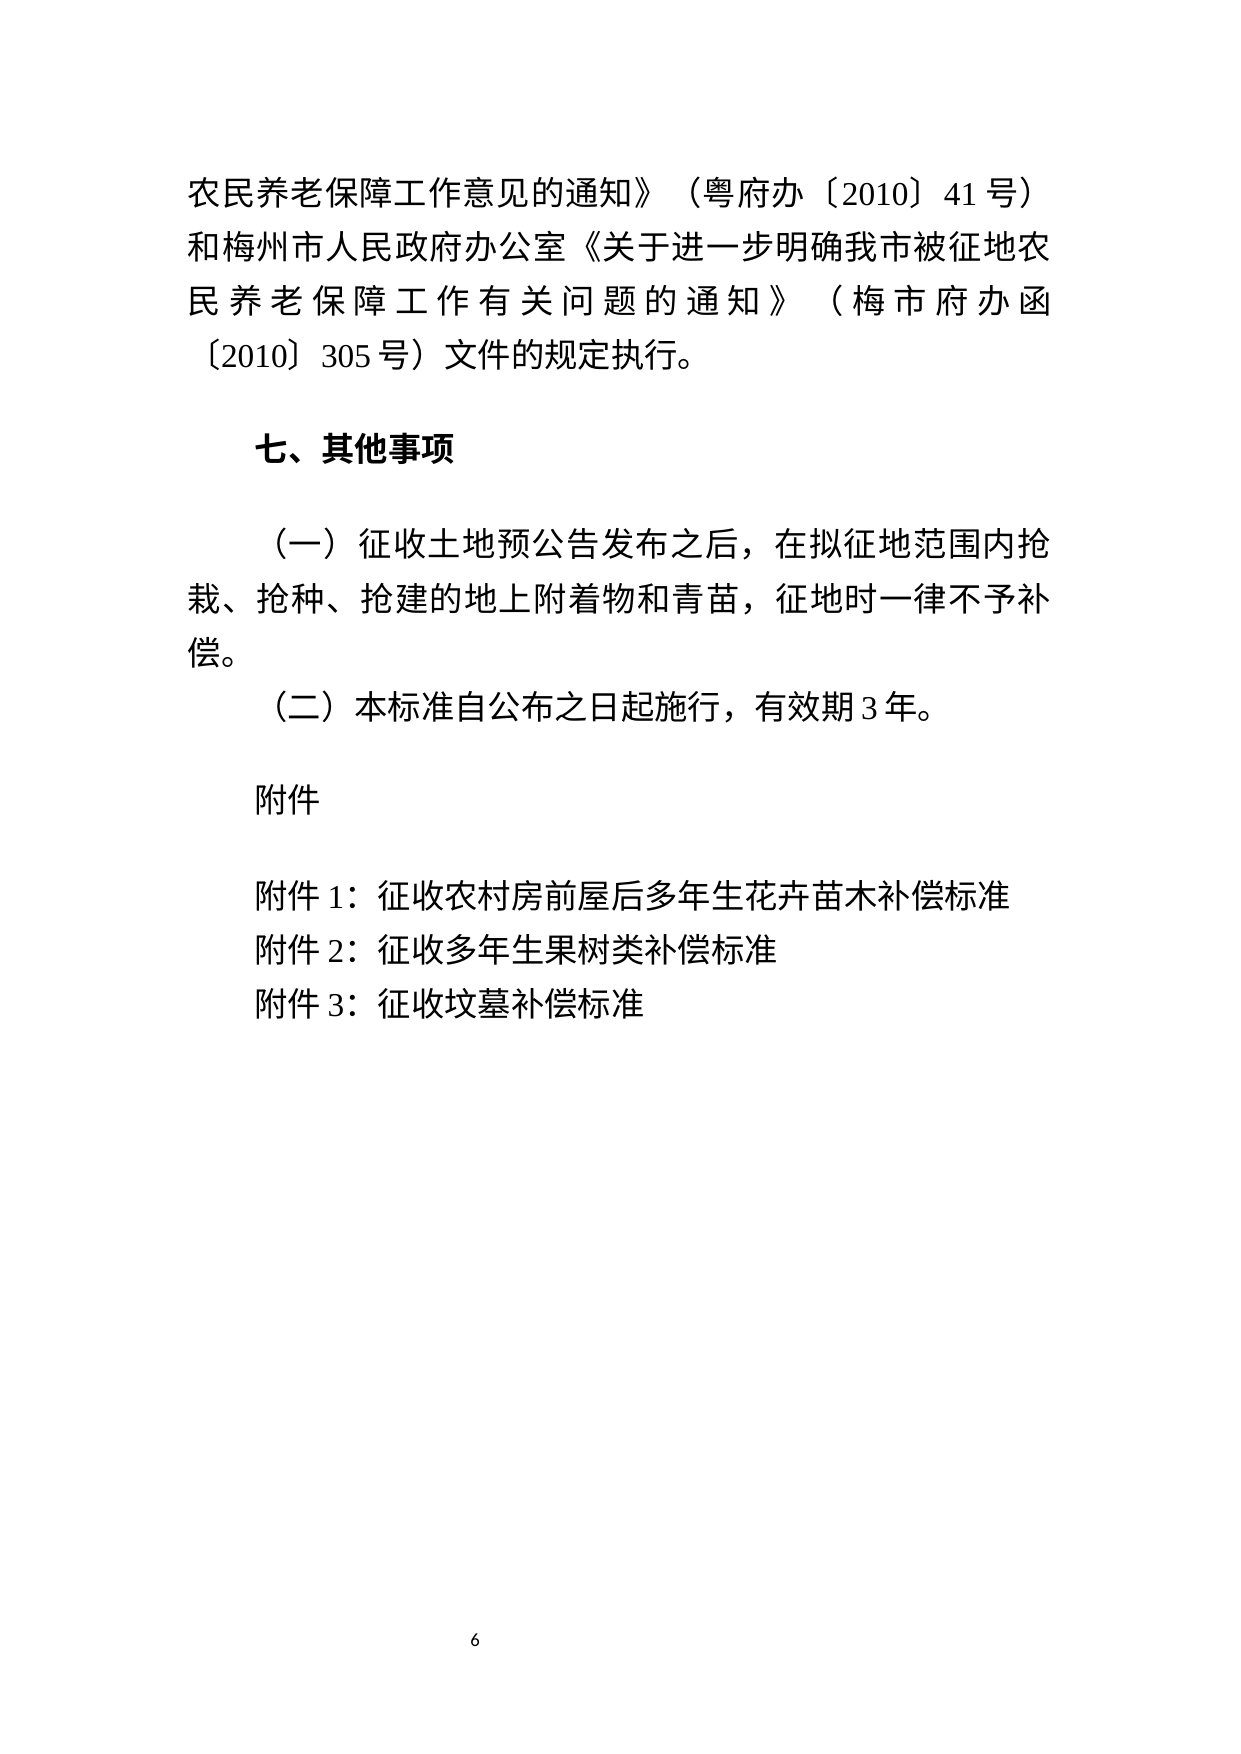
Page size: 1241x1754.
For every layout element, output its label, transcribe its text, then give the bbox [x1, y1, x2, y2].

subtitle 附件 [187, 766, 1053, 831]
text （一）征收土地预公告发布之后，在拟征地范围内抢栽、抢种、抢建的地上附着物和青苗，征地时一律不予补偿。 [187, 513, 1053, 676]
text （二）本标准自公布之日起施行，有效期3年。 [187, 676, 1053, 730]
text 附件2：征收多年生果树类补偿标准 [187, 919, 1053, 973]
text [187, 162, 1053, 379]
text 附件3：征收坟墓补偿标准 [187, 973, 1053, 1027]
subtitle 七、其他事项 [187, 414, 1053, 479]
text 附件1：征收农村房前屋后多年生花卉苗木补偿标准 [187, 865, 1053, 919]
